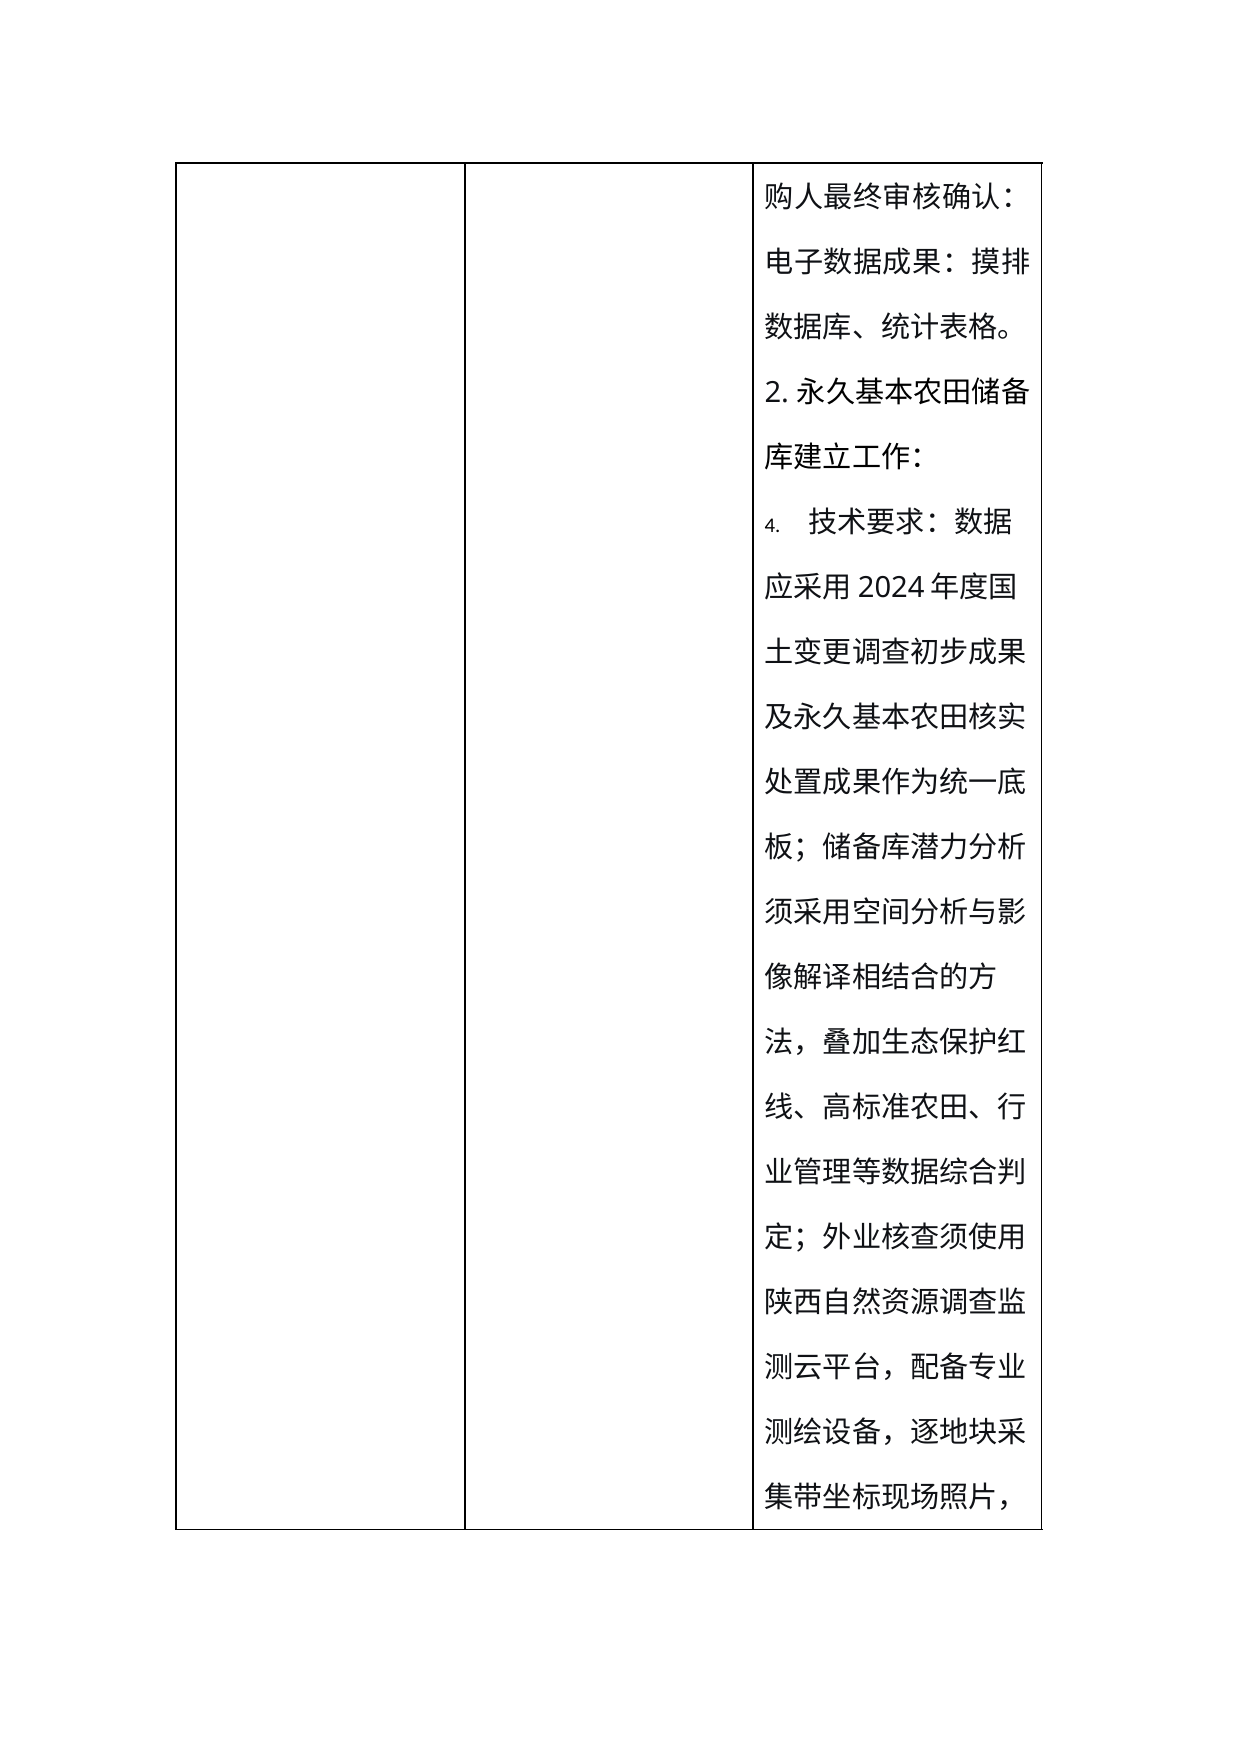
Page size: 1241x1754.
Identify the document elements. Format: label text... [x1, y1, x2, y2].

table_cell 1 [177, 164, 464, 1528]
table_cell [466, 164, 752, 1528]
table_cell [754, 164, 1041, 1528]
